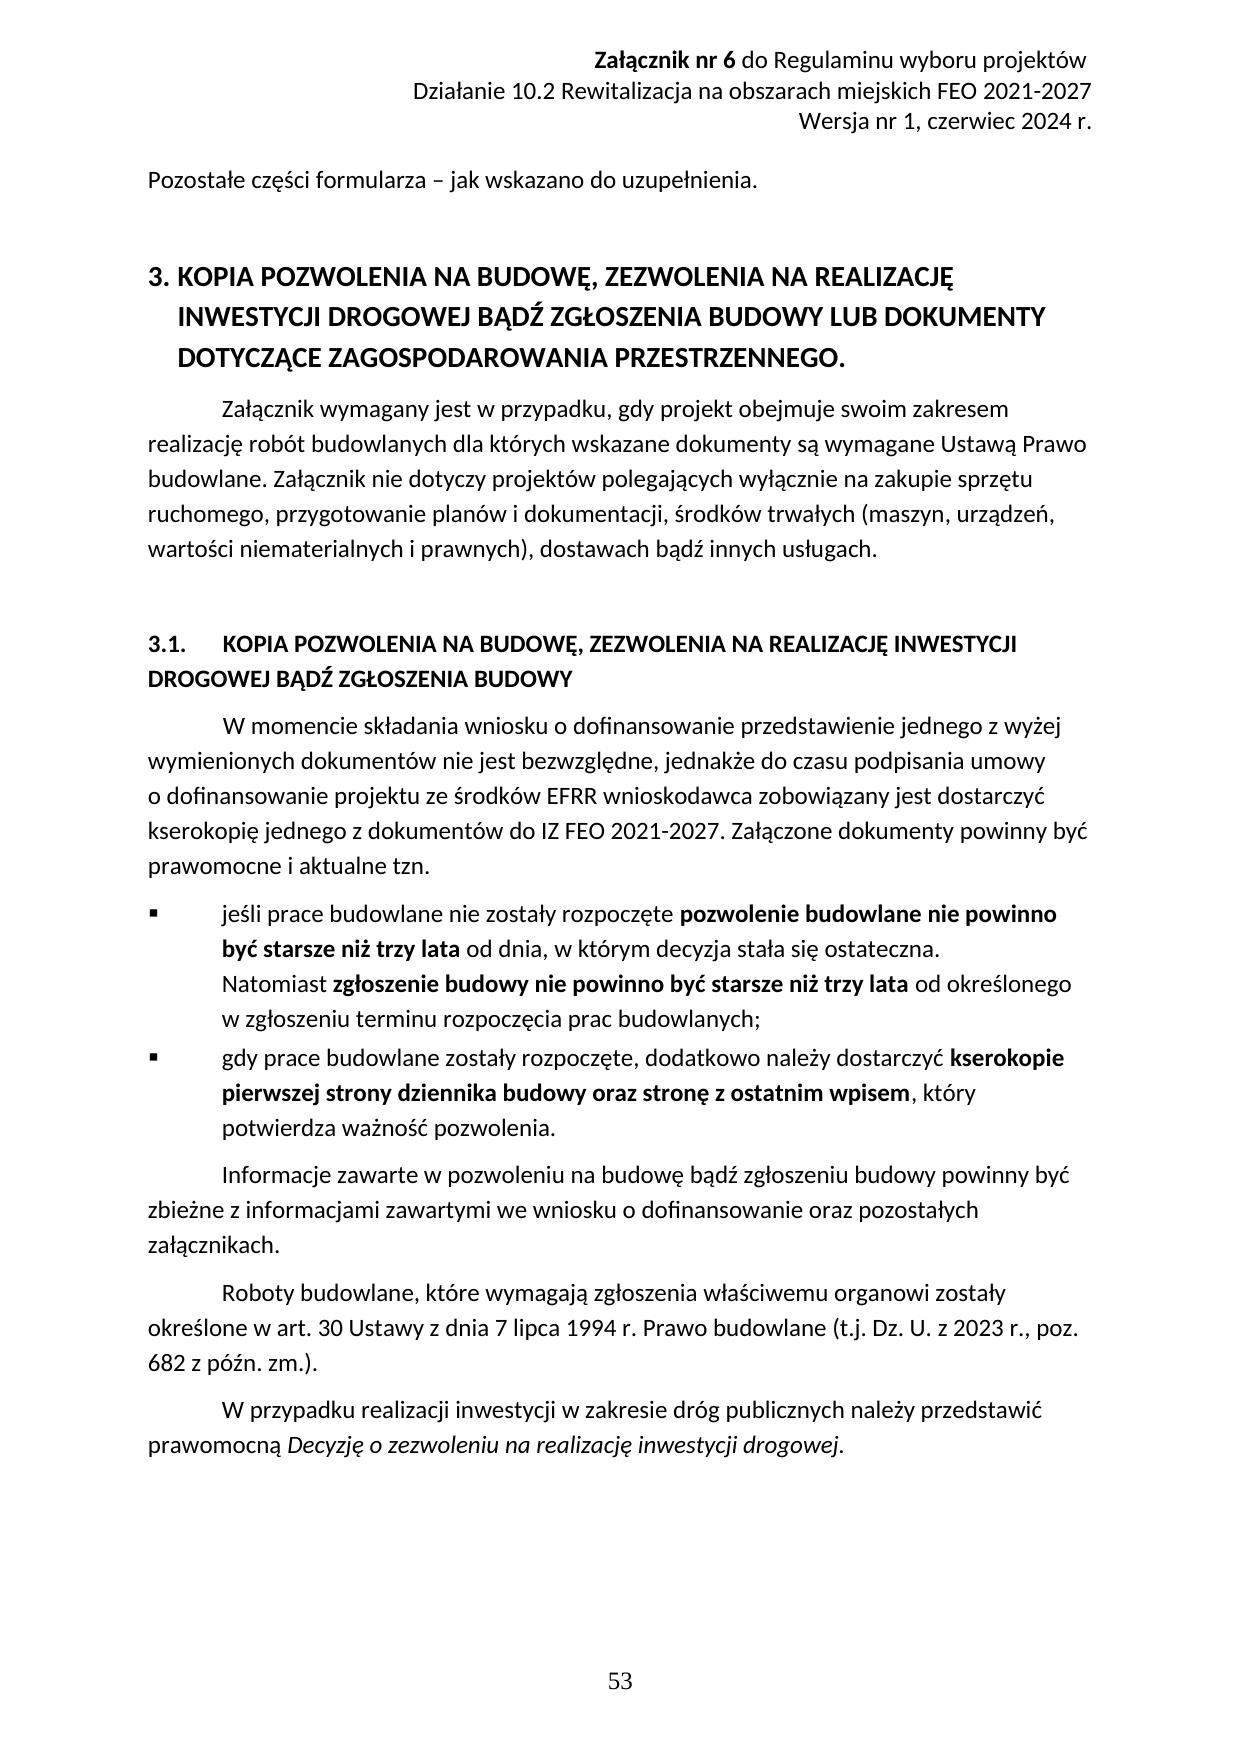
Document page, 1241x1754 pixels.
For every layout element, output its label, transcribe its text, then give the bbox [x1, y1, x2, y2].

list gdy prace budowlane zostały rozpoczęte, dodatkowo należy dostarczyć kserokopie pierwszej strony dziennika budowy oraz stronę z ostatnim wpisem, który potwierdza ważność pozwolenia. [148, 1042, 1092, 1143]
list jeśli prace budowlane nie zostały rozpoczęte pozwolenie budowlane nie powinno być starsze niż trzy lata od dnia, w którym decyzja stała się ostateczna. Natomiast zgłoszenie budowy nie powinno być starsze niż trzy lata od określonego w zgłoszeniu terminu rozpoczęcia prac budowlanych; [148, 898, 1092, 1033]
text W momencie składania wniosku o dofinansowanie przedstawienie jednego z wyżej wymienionych dokumentów nie jest bezwzględne, jednakże do czasu podpisania umowy o dofinansowanie projektu ze środków EFRR wnioskodawca zobowiązany jest dostarczyć kserokopię jednego z dokumentów do IZ FEO 2021-2027. Załączone dokumenty powinny być prawomocne i aktualne tzn. [148, 710, 1092, 881]
text Załącznik wymagany jest w przypadku, gdy projekt obejmuje swoim zakresem realizację robót budowlanych dla których wskazane dokumenty są wymagane Ustawą Prawo budowlane. Załącznik nie dotyczy projektów polegających wyłącznie na zakupie sprzętu ruchomego, przygotowanie planów i dokumentacji, środków trwałych (maszyn, urządzeń, wartości niematerialnych i prawnych), dostawach bądź innych usługach. [148, 393, 1092, 563]
text W przypadku realizacji inwestycji w zakresie dróg publicznych należy przedstawić prawomocną Decyzję o zezwoleniu na realizację inwestycji drogowej. [148, 1394, 1092, 1460]
text Pozostałe części formularza – jak wskazano do uzupełnienia. [148, 164, 1092, 195]
text Roboty budowlane, które wymagają zgłoszenia właściwemu organowi zostały określone w art. 30 Ustawy z dnia 7 lipca 1994 r. Prawo budowlane (t.j. Dz. U. z 2023 r., poz. 682 z późn. zm.). [148, 1277, 1092, 1378]
list KOPIA POZWOLENIA NA BUDOWĘ, ZEZWOLENIA NA REALIZACJĘ INWESTYCJI DROGOWEJ BĄDŹ ZGŁOSZENIA BUDOWY LUB DOKUMENTY DOTYCZĄCE ZAGOSPODAROWANIA PRZESTRZENNEGO. [148, 258, 1092, 375]
text Informacje zawarte w pozwoleniu na budowę bądź zgłoszeniu budowy powinny być zbieżne z informacjami zawartymi we wniosku o dofinansowanie oraz pozostałych załącznikach. [148, 1159, 1092, 1260]
list KOPIA POZWOLENIA NA BUDOWĘ, ZEZWOLENIA NA REALIZACJĘ INWESTYCJI DROGOWEJ BĄDŹ ZGŁOSZENIA BUDOWY [148, 628, 1092, 693]
